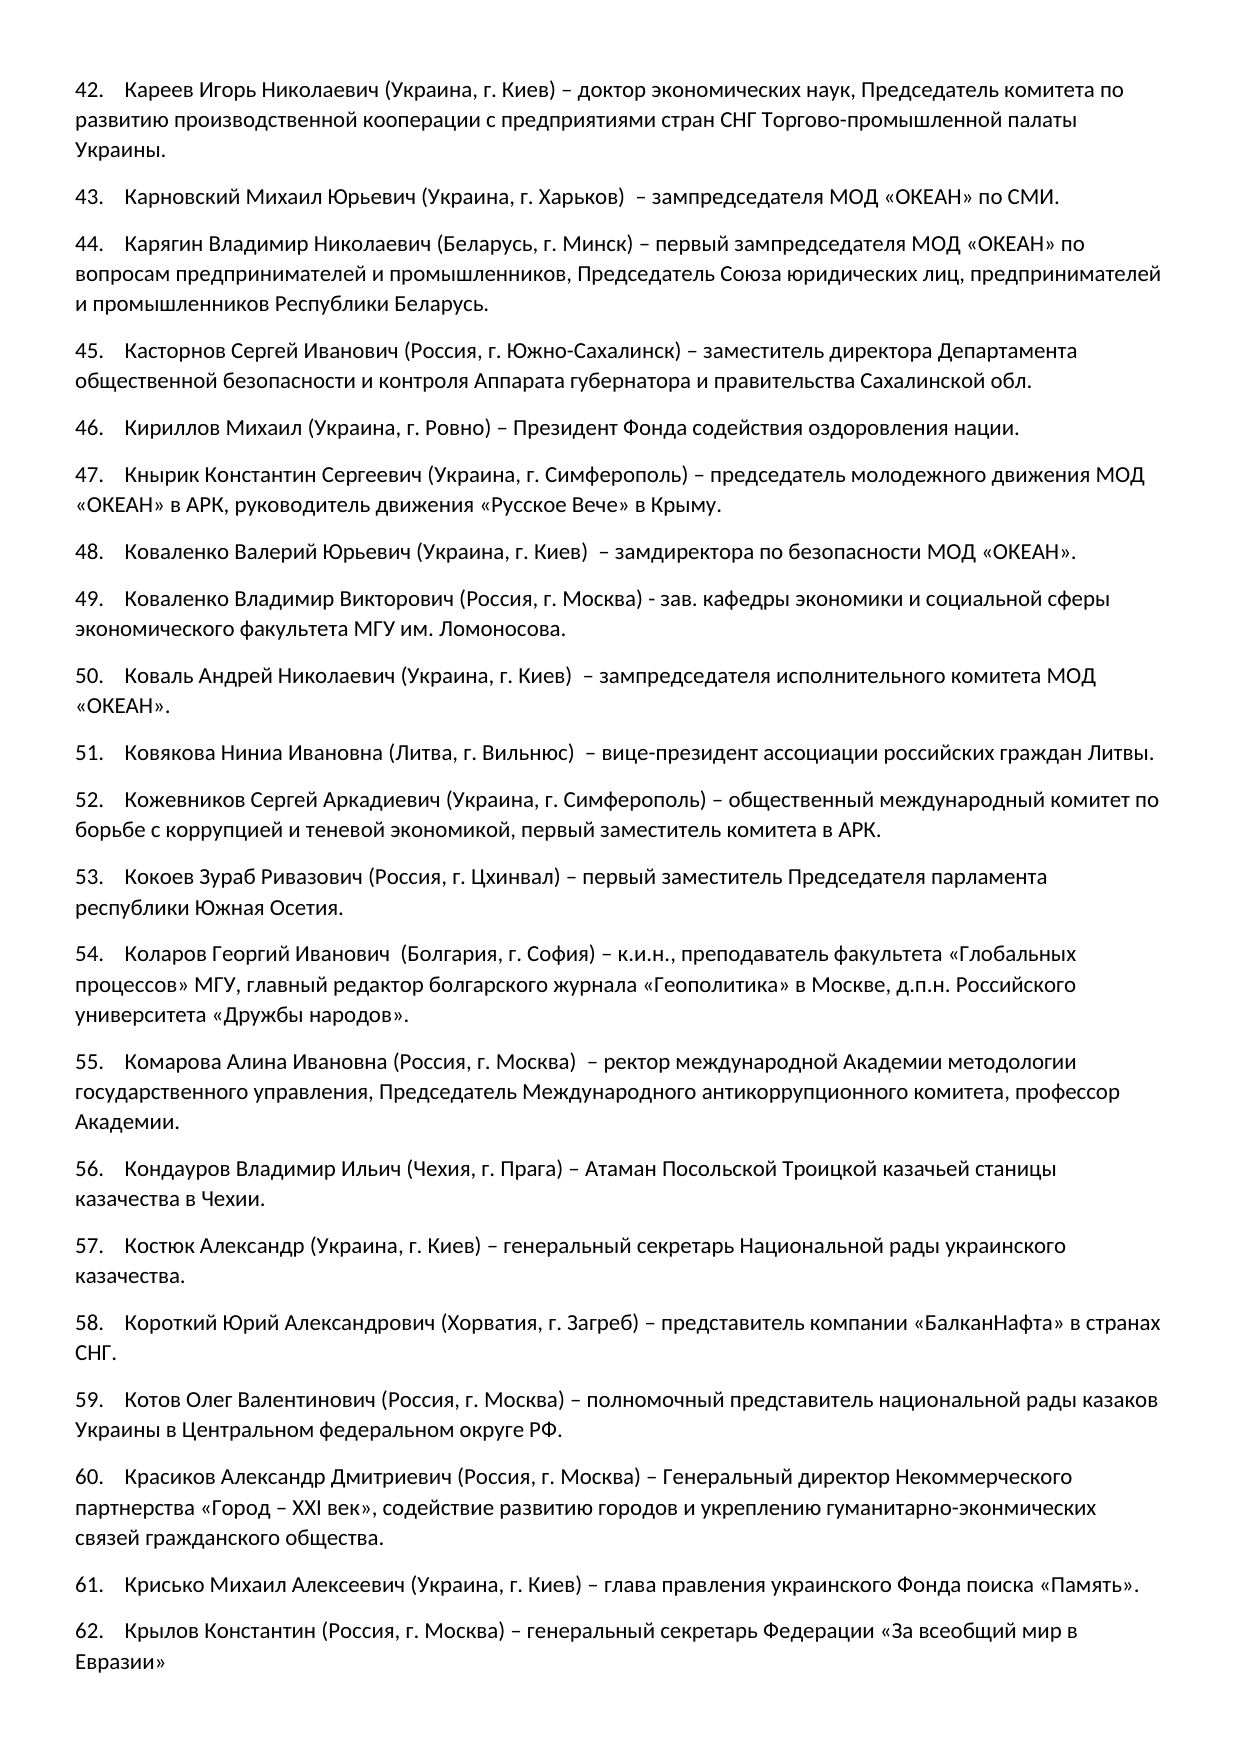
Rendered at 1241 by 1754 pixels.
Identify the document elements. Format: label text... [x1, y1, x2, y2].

text 52. Кожевников Сергей Аркадиевич (Украина, г. Симферополь) – общественный международный комитет по борьбе с коррупцией и теневой экономикой, первый заместитель комитета в АРК. [75, 785, 1165, 844]
text 61. Крисько Михаил Алексеевич (Украина, г. Киев) – глава правления украинского Фонда поиска «Память». [75, 1570, 1165, 1598]
text 47. Кнырик Константин Сергеевич (Украина, г. Симферополь) – председатель молодежного движения МОД «ОКЕАН» в АРК, руководитель движения «Русское Вече» в Крыму. [75, 460, 1165, 519]
text 48. Коваленко Валерий Юрьевич (Украина, г. Киев) – замдиректора по безопасности МОД «ОКЕАН». [75, 537, 1165, 566]
text 46. Кириллов Михаил (Украина, г. Ровно) – Президент Фонда содействия оздоровления нации. [75, 413, 1165, 442]
text 59. Котов Олег Валентинович (Россия, г. Москва) – полномочный представитель национальной рады казаков Украины в Центральном федеральном округе РФ. [75, 1385, 1165, 1444]
text 43. Карновский Михаил Юрьевич (Украина, г. Харьков) – зампредседателя МОД «ОКЕАН» по СМИ. [75, 182, 1165, 210]
text 58. Короткий Юрий Александрович (Хорватия, г. Загреб) – представитель компании «БалканНафта» в странах СНГ. [75, 1308, 1165, 1367]
text 45. Касторнов Сергей Иванович (Россия, г. Южно-Сахалинск) – заместитель директора Департамента общественной безопасности и контроля Аппарата губернатора и правительства Сахалинской обл. [75, 336, 1165, 395]
text 55. Комарова Алина Ивановна (Россия, г. Москва) – ректор международной Академии методологии государственного управления, Председатель Международного антикоррупционного комитета, профессор Академии. [75, 1047, 1165, 1135]
text 54. Коларов Георгий Иванович (Болгария, г. София) – к.и.н., преподаватель факультета «Глобальных процессов» МГУ, главный редактор болгарского журнала «Геополитика» в Москве, д.п.н. Российского университета «Дружбы народов». [75, 939, 1165, 1028]
text 62. Крылов Константин (Россия, г. Москва) – генеральный секретарь Федерации «За всеобщий мир в Евразии» [75, 1617, 1165, 1675]
text 56. Кондауров Владимир Ильич (Чехия, г. Прага) – Атаман Посольской Троицкой казачьей станицы казачества в Чехии. [75, 1154, 1165, 1212]
text 57. Костюк Александр (Украина, г. Киев) – генеральный секретарь Национальной рады украинского казачества. [75, 1231, 1165, 1289]
text 42. Кареев Игорь Николаевич (Украина, г. Киев) – доктор экономических наук, Председатель комитета по развитию производственной кооперации с предприятиями стран СНГ Торгово-промышленной палаты Украины. [75, 75, 1165, 163]
text 51. Ковякова Ниниа Ивановна (Литва, г. Вильнюс) – вице-президент ассоциации российских граждан Литвы. [75, 738, 1165, 767]
text 44. Карягин Владимир Николаевич (Беларусь, г. Минск) – первый зампредседателя МОД «ОКЕАН» по вопросам предпринимателей и промышленников, Председатель Союза юридических лиц, предпринимателей и промышленников Республики Беларусь. [75, 229, 1165, 318]
text 50. Коваль Андрей Николаевич (Украина, г. Киев) – зампредседателя исполнительного комитета МОД «ОКЕАН». [75, 661, 1165, 720]
text 49. Коваленко Владимир Викторович (Россия, г. Москва) - зав. кафедры экономики и социальной сферы экономического факультета МГУ им. Ломоносова. [75, 584, 1165, 643]
text 60. Красиков Александр Дмитриевич (Россия, г. Москва) – Генеральный директор Некоммерческого партнерства «Город – XXI век», содействие развитию городов и укреплению гуманитарно-эконмических связей гражданского общества. [75, 1462, 1165, 1551]
text 53. Кокоев Зураб Ривазович (Россия, г. Цхинвал) – первый заместитель Председателя парламента республики Южная Осетия. [75, 862, 1165, 921]
